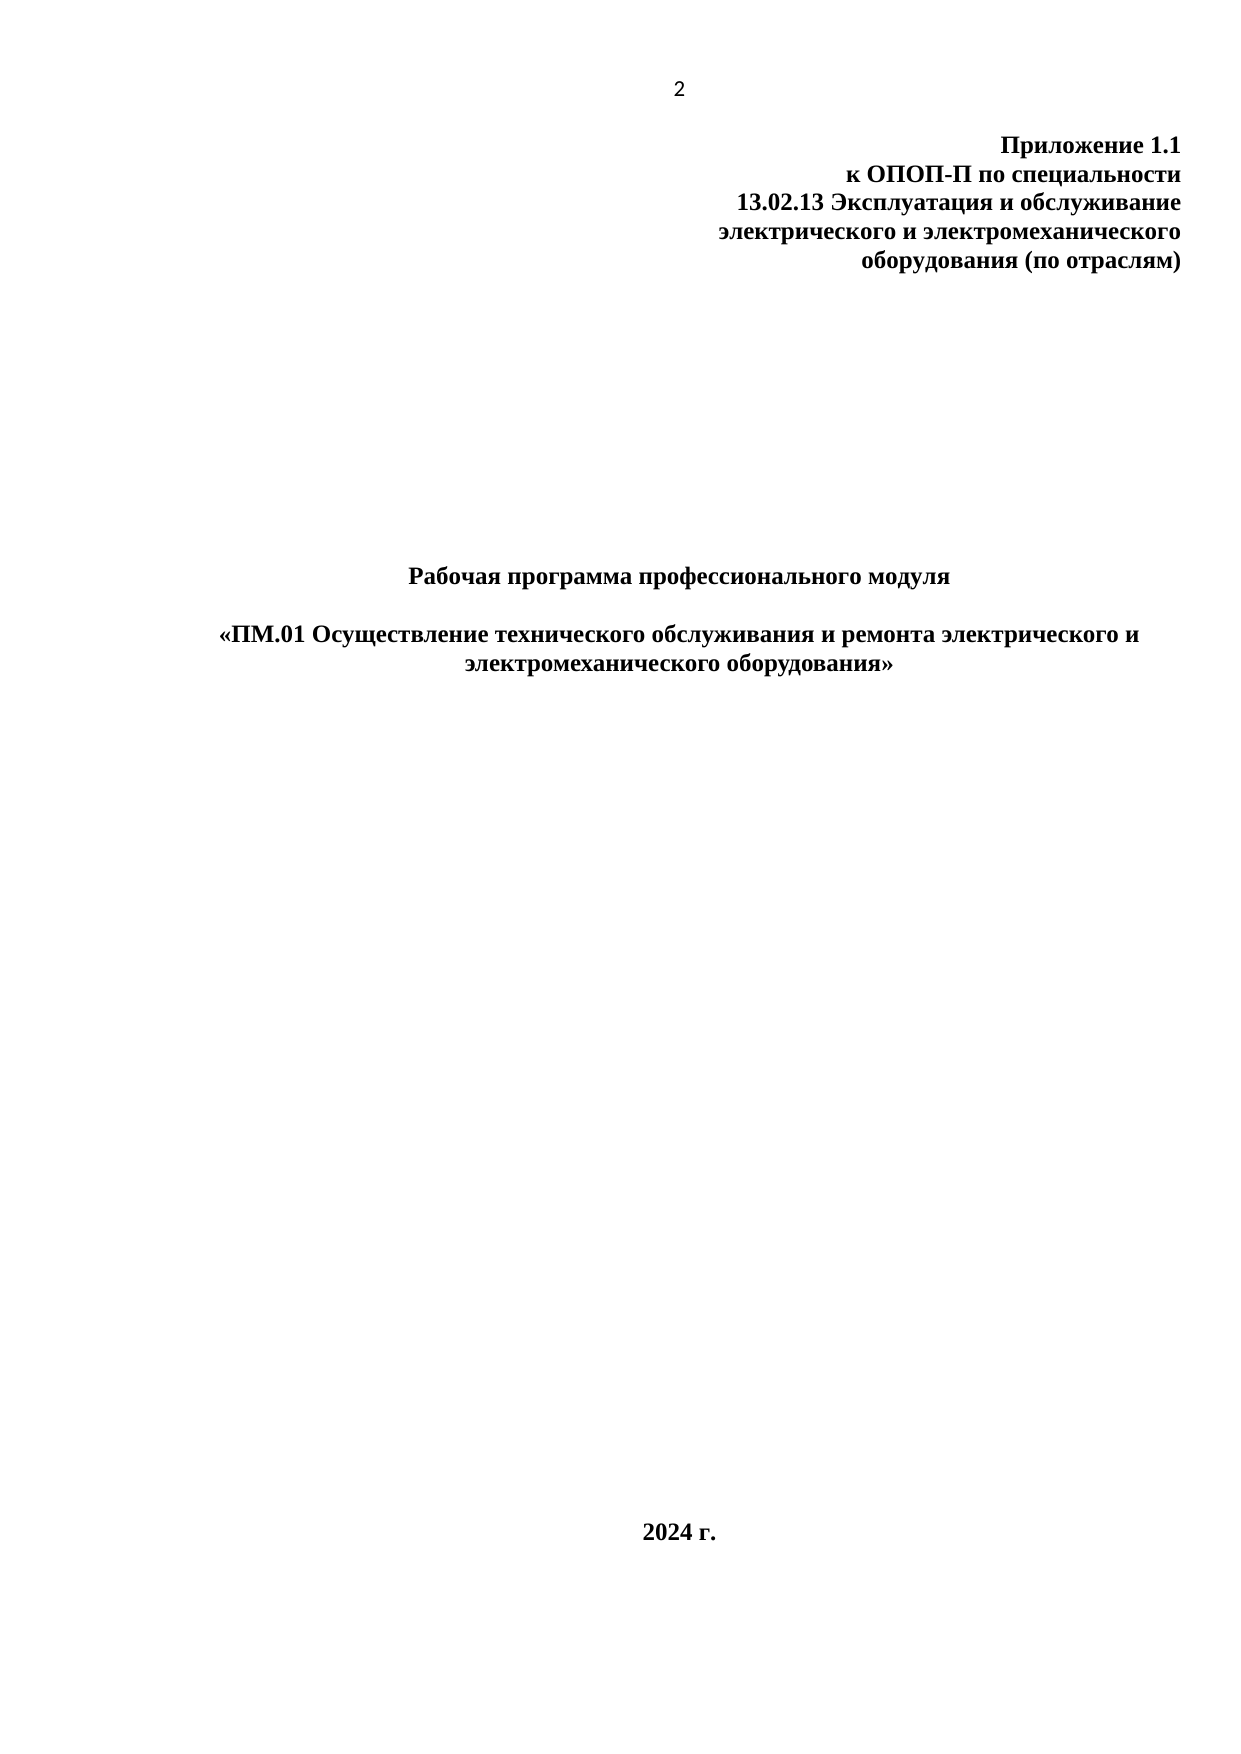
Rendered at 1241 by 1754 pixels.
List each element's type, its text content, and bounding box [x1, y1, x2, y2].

text 2024 г. [177, 1517, 1181, 1545]
text Рабочая программа профессионального модуля [177, 561, 1181, 590]
text Приложение 1.1 [177, 130, 1181, 159]
text к ОПОП-П по специальности [177, 159, 1181, 187]
text электрического и электромеханического [177, 216, 1181, 245]
text оборудования (по отраслям) [177, 245, 1181, 274]
text 13.02.13 Эксплуатация и обслуживание [177, 187, 1181, 216]
subtitle «ПМ.01 Осуществление технического обслуживания и ремонта электрического и электромеханического оборудования» [177, 619, 1181, 677]
